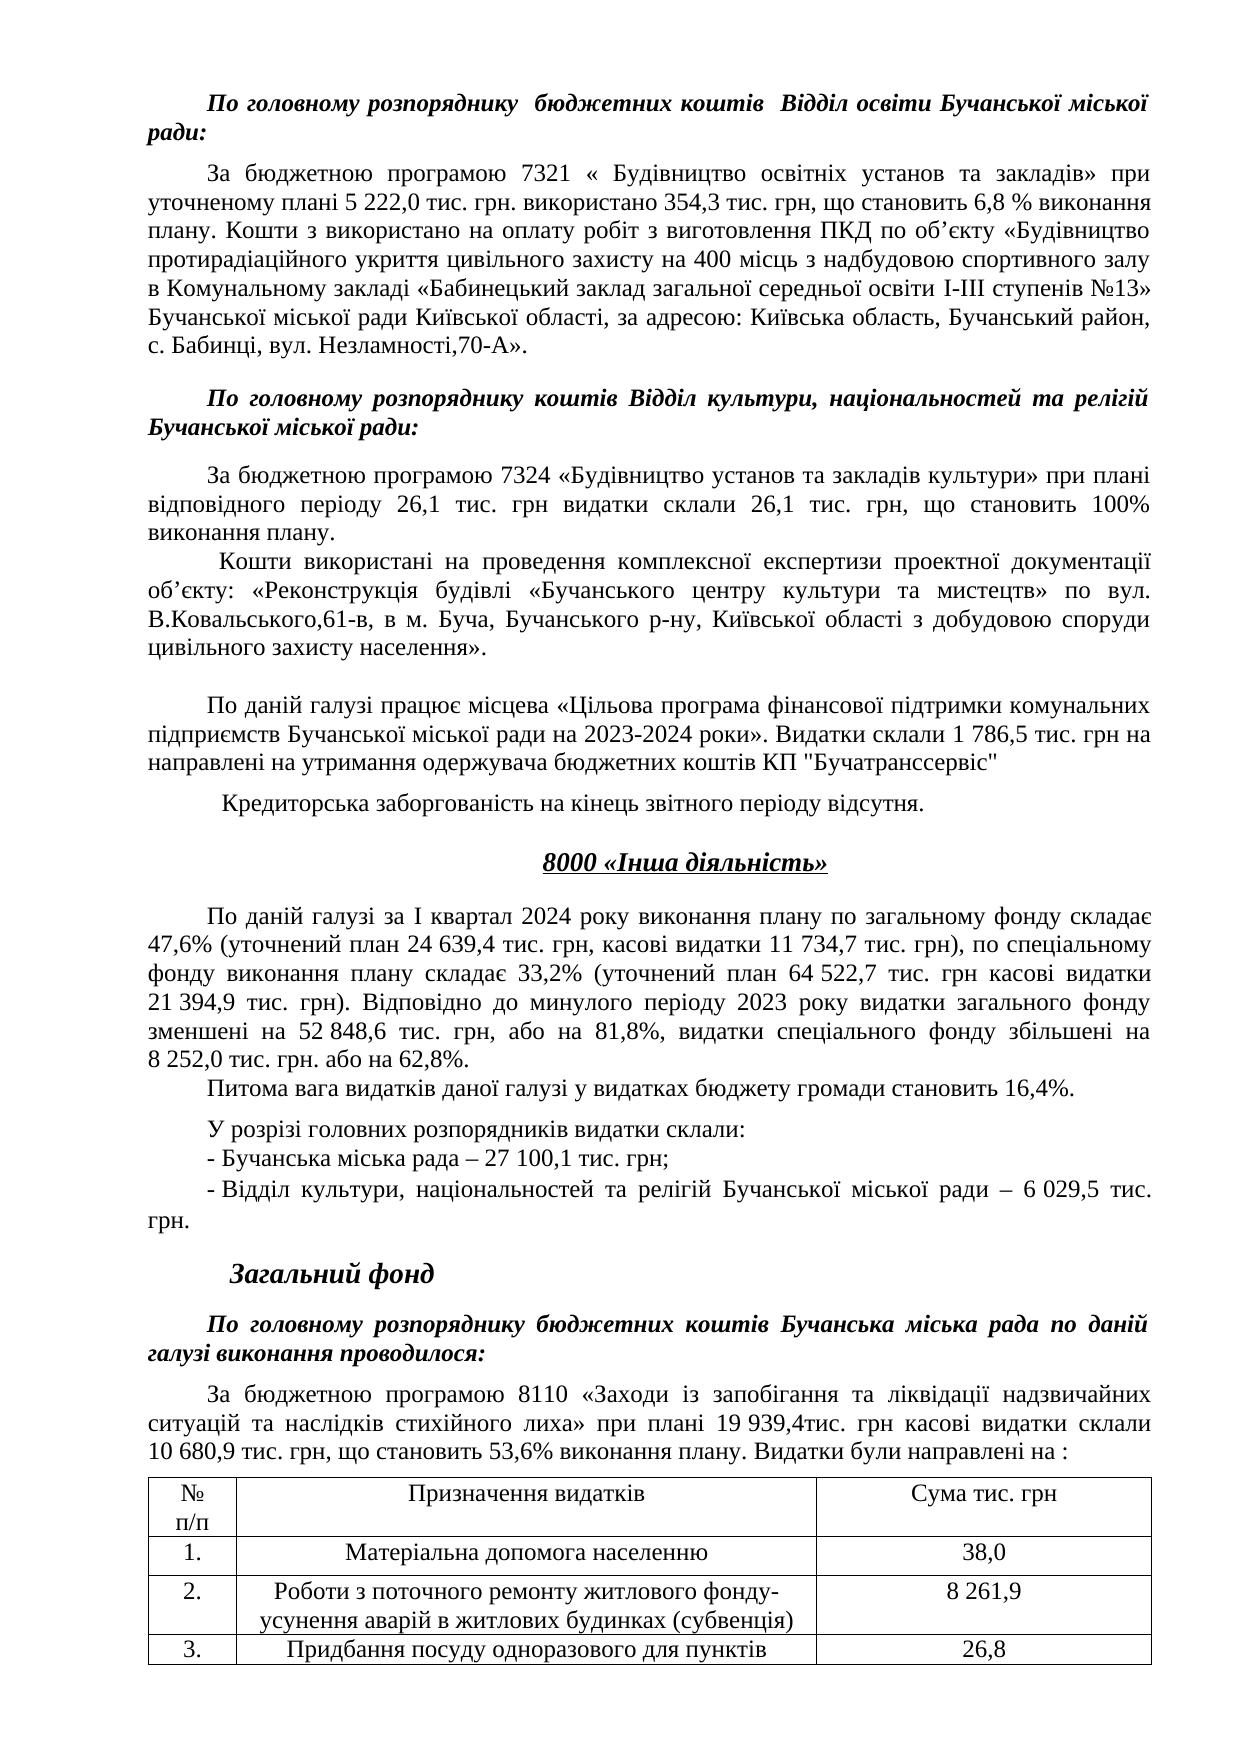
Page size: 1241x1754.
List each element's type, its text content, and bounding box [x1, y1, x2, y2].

table_cell 3. [149, 1635, 236, 1664]
table_cell Матеріальна допомога населенню [237, 1537, 816, 1575]
table_cell 26,8 [817, 1635, 1151, 1664]
text У розрізі головних розпорядників видатки склали: [148, 1114, 1152, 1143]
text За бюджетною програмою 7324 «Будівництво установ та закладів культури» при плані відповідного періоду 26,1 тис. грн видатки склали 26,1 тис. грн, що становить 100% виконання плану. [148, 460, 1152, 546]
text По головному розпоряднику бюджетних коштів Відділ освіти Бучанської міської ради: [148, 88, 1152, 146]
text Кошти використані на проведення комплексної експертизи проектної документації об’єкту: «Реконструкція будівлі «Бучанського центру культури та мистецтв» по вул. В.Ковальського,61-в, в м. Буча, Бучанського р-ну, Київської області з добудовою споруди цивільного захисту населення». [148, 546, 1152, 661]
table_cell 8 261,9 [817, 1576, 1151, 1633]
text Кредиторська заборгованість на кінець звітного періоду відсутня. [148, 788, 1152, 817]
text По даній галузі за I квартал 2024 року виконання плану по загальному фонду складає 47,6% (уточнений план 24 639,4 тис. грн, касові видатки 11 734,7 тис. грн), по спеціальному фонду виконання плану складає 33,2% (уточнений план 64 522,7 тис. грн касові видатки 21 394,9 тис. грн). Відповідно до минулого періоду 2023 року видатки загального фонду зменшені на 52 848,6 тис. грн, або на 81,8%, видатки спеціального фонду збільшені на 8 252,0 тис. грн. або на 62,8%. [148, 901, 1152, 1073]
text Питома вага видатків даної галузі у видатках бюджету громади становить 16,4%. [148, 1073, 1152, 1102]
table_cell 38,0 [817, 1537, 1151, 1575]
list Загальний фонд [229, 1257, 1152, 1290]
text По даній галузі працює місцева «Цільова програма фінансової підтримки комунальних підприємств Бучанської міської ради на 2023-2024 роки». Видатки склали 1 786,5 тис. грн на направлені на утримання одержувача бюджетних коштів КП "Бучатранссервіс" [148, 690, 1152, 776]
text За бюджетною програмою 7321 « Будівництво освітніх установ та закладів» при уточненому плані 5 222,0 тис. грн. використано 354,3 тис. грн, що становить 6,8 % виконання плану. Кошти з використано на оплату робіт з виготовлення ПКД по об’єкту «Будівництво протирадіаційного укриття цивільного захисту на 400 місць з надбудовою спортивного залу в Комунальному закладі «Бабинецький заклад загальної середньої освіти I-III ступенів №13» Бучанської міської ради Київської області, за адресою: Київська область, Бучанський район, с. Бабинці, вул. Незламності,70-А». [148, 158, 1152, 359]
list Бучанська міська рада – 27 100,1 тис. грн; [148, 1143, 1152, 1172]
text По головному розпоряднику коштів Відділ культури, національностей та релігій Бучанської міської ради: [148, 383, 1152, 441]
table_cell 1. [149, 1537, 236, 1575]
table_header № п/п [149, 1478, 236, 1536]
list Відділ культури, національностей та релігій Бучанської міської ради – 6 029,5 тис. грн. [148, 1174, 1152, 1234]
table_cell Роботи з поточного ремонту житлового фонду-усунення аварій в житлових будинках (субвенція) [237, 1576, 816, 1633]
table_header Сума тис. грн [817, 1478, 1151, 1536]
text По головному розпоряднику бюджетних коштів Бучанська міська рада по даній галузі виконання проводилося: [148, 1309, 1152, 1367]
table_header Призначення видатків [237, 1478, 816, 1536]
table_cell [237, 1635, 816, 1664]
text За бюджетною програмою 8110 «Заходи із запобігання та ліквідації надзвичайних ситуацій та наслідків стихійного лиха» при плані 19 939,4тис. грн касові видатки склали 10 680,9 тис. грн, що становить 53,6% виконання плану. Видатки були направлені на : [148, 1379, 1152, 1465]
table_cell 2. [149, 1576, 236, 1633]
text 8000 «Інша діяльність» [148, 846, 1152, 877]
